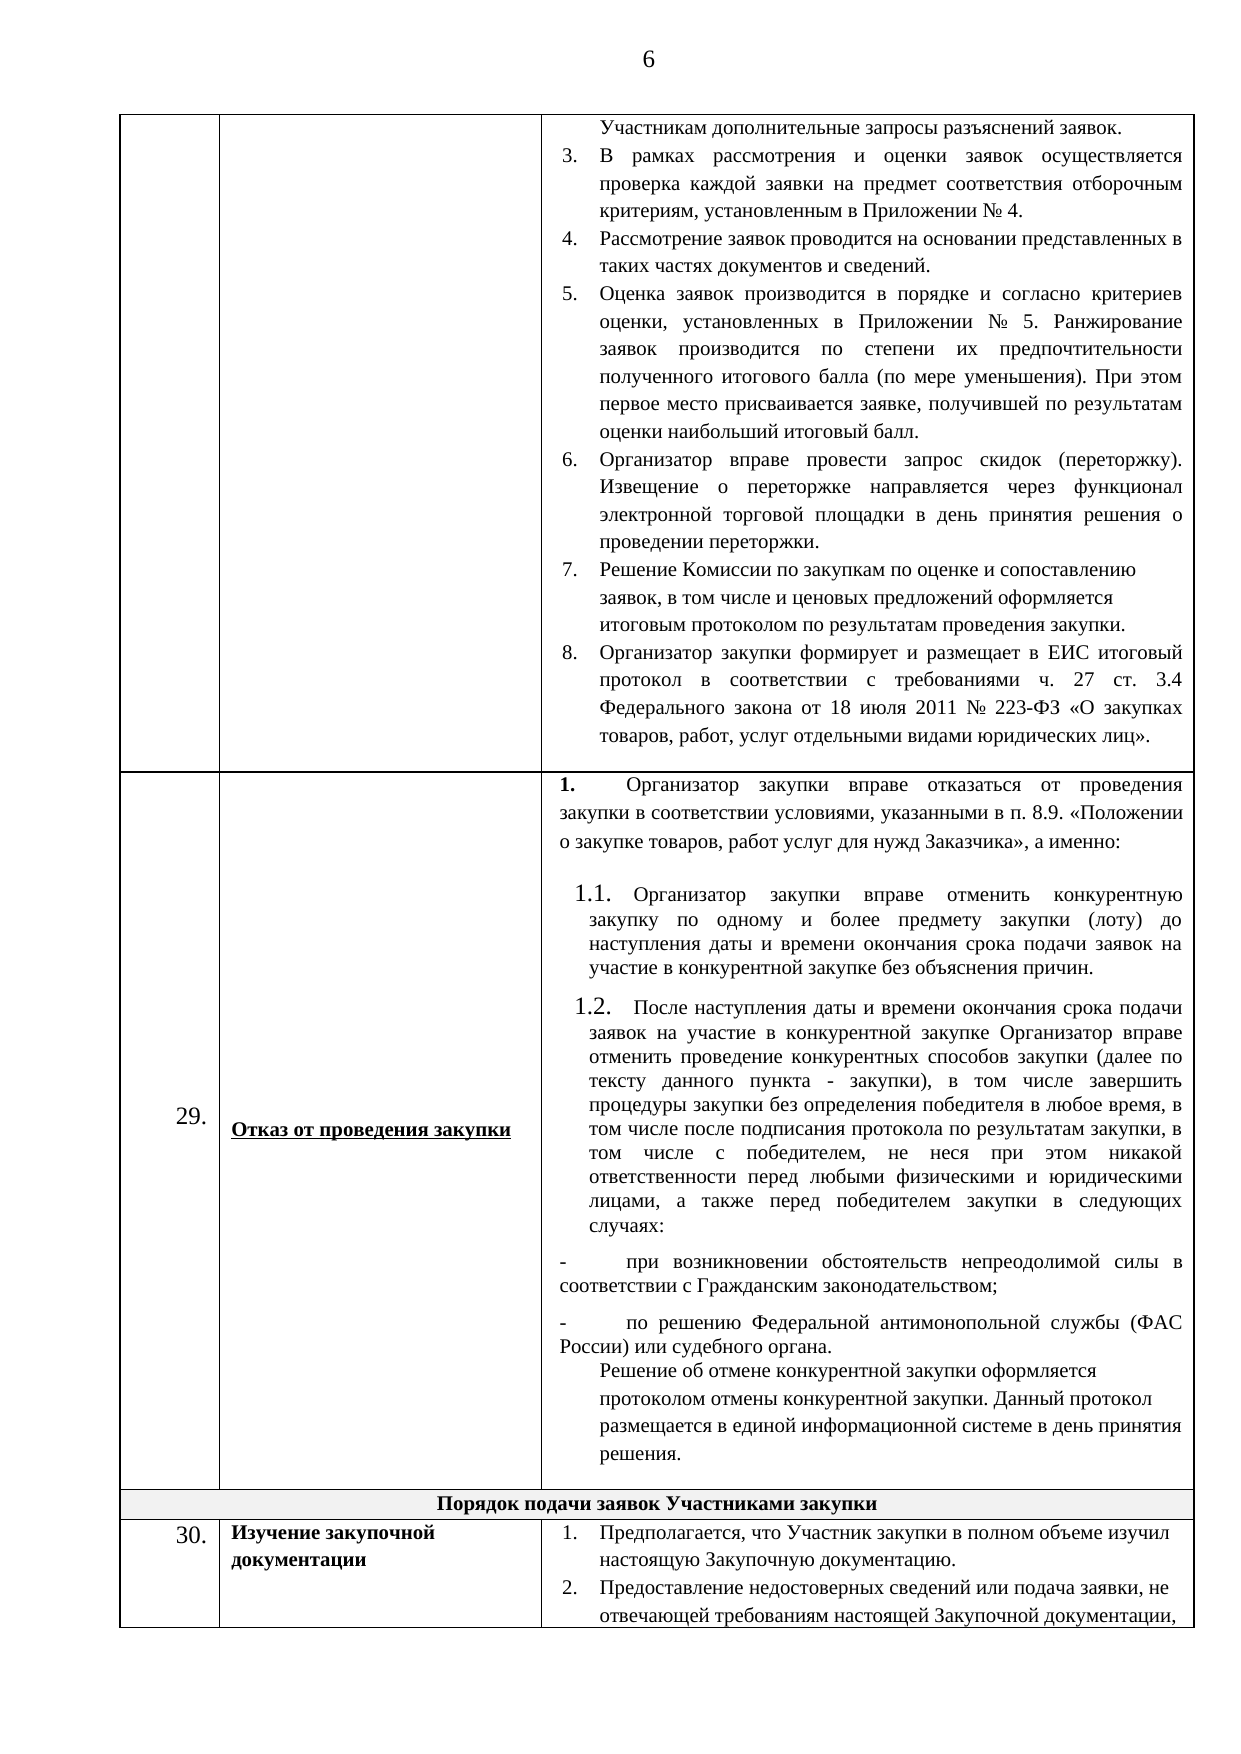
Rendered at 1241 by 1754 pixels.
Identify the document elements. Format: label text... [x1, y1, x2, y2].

table_cell Отказ от проведения закупки [220, 773, 541, 1489]
table_cell Организатор закупки вправе отказаться от проведения закупки в соответствии условиями, указанными в п. 8.9. «Положении о закупке товаров, работ услуг для нужд Заказчика», а именно: Организатор закупки вправе отменить конкурентную закупку по одному и более предмету закупки (лоту) до наступления даты и времени окончания срока подачи заявок на участие в конкурентной закупке без объяснения причин. После наступления даты и времени окончания срока подачи заявок на участие в конкурентной закупке Организатор вправе отменить проведение конкурентных способов закупки (далее по тексту данного пункта - закупки), в том числе завершить процедуры закупки без определения победителя в любое время, в том числе после подписания протокола по результатам закупки, в том числе с победителем, не неся при этом никакой ответственности перед любыми физическими и юридическими лицами, а также перед победителем закупки в следующих случаях: - при возникновении обстоятельств непреодолимой силы в соответствии с Гражданским законодательством; - по решению Федеральной антимонопольной службы (ФАС России) или судебного органа. Решение об отмене конкурентной закупки оформляется протоколом отмены конкурентной закупки. Данный протокол размещается в единой информационной системе в день принятия решения. [542, 773, 1193, 1489]
table_cell [121, 1520, 219, 1627]
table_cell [220, 1520, 541, 1627]
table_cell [220, 115, 541, 771]
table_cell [542, 115, 1193, 771]
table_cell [542, 1520, 1193, 1627]
table_cell [121, 115, 219, 771]
table_cell Порядок подачи заявок Участниками закупки [121, 1490, 1193, 1519]
table_cell [121, 773, 219, 1489]
